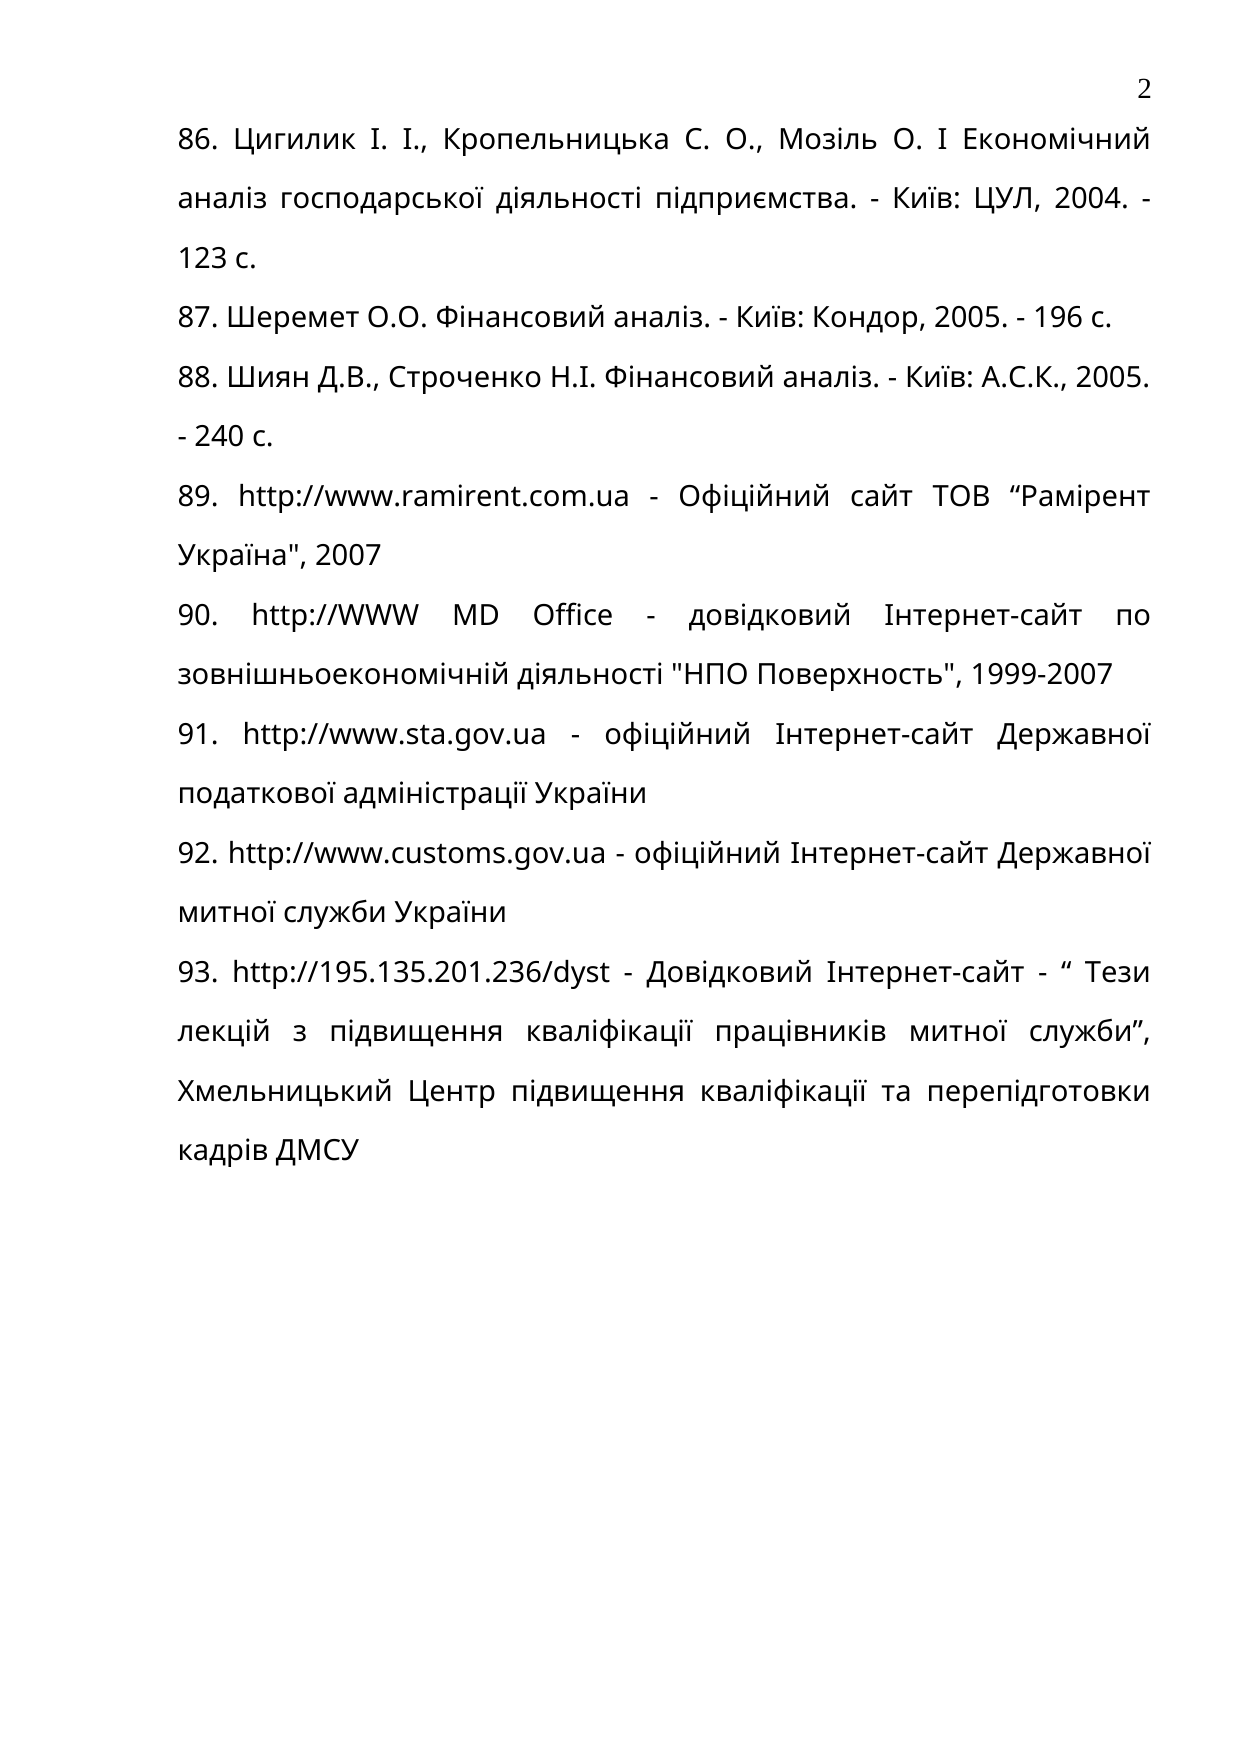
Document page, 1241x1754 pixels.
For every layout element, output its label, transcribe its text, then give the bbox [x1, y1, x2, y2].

text 92. http://www.customs.gov.ua - офіційний Інтернет-сайт Державної митної служби України [177, 832, 1152, 931]
text 91. http://www.sta.gov.ua - офіційний Інтернет-сайт Державної податкової адміністрації України [177, 713, 1152, 812]
text 93. http://195.135.201.236/dyst - Довідковий Інтернет-сайт - “ Тези лекцій з підвищення кваліфікації працівників митної служби”, Хмельницький Центр підвищення кваліфікації та перепідготовки кадрів ДМСУ [177, 951, 1152, 1169]
text 88. Шиян Д.В., Строченко Н.І. Фінансовий аналіз. - Київ: А.С.К., 2005. - 240 с. [177, 356, 1152, 455]
text 87. Шеремет О.О. Фінансовий аналіз. - Київ: Кондор, 2005. - 196 с. [177, 297, 1152, 336]
text 86. Цигилик І. І., Кропельницька С. О., Мозіль О. І Економічний аналіз господарської діяльності підприємства. - Київ: ЦУЛ, 2004. - 123 с. [177, 118, 1152, 277]
text 90. http://WWW MD Office - довідковий Інтернет-сайт по зовнішньоекономічній діяльності "НПО Поверхность", 1999-2007 [177, 594, 1152, 693]
text 89. http://www.ramirent.com.ua - Офіційний сайт ТОВ “Рамірент Україна", 2007 [177, 475, 1152, 574]
